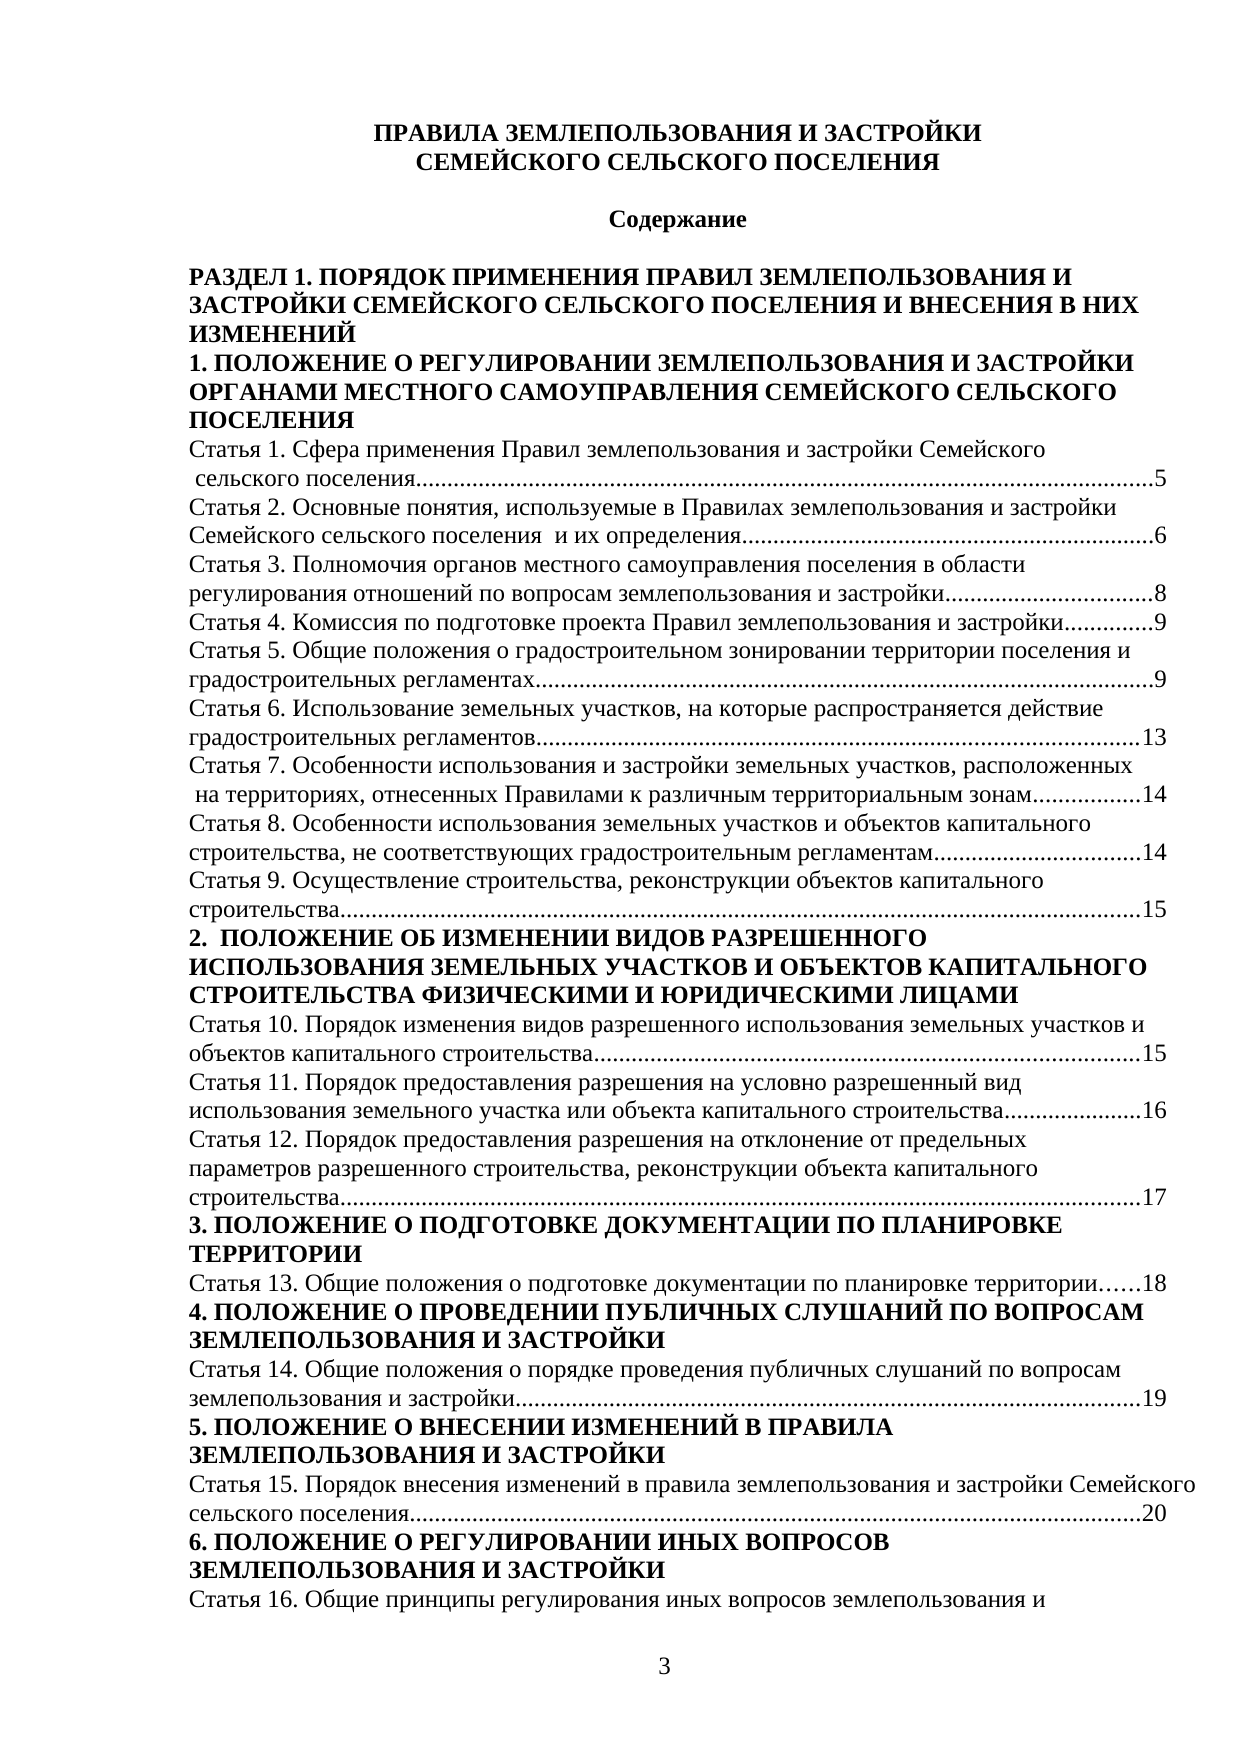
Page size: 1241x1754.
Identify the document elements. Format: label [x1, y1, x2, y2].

table_header [177, 118, 1178, 1636]
